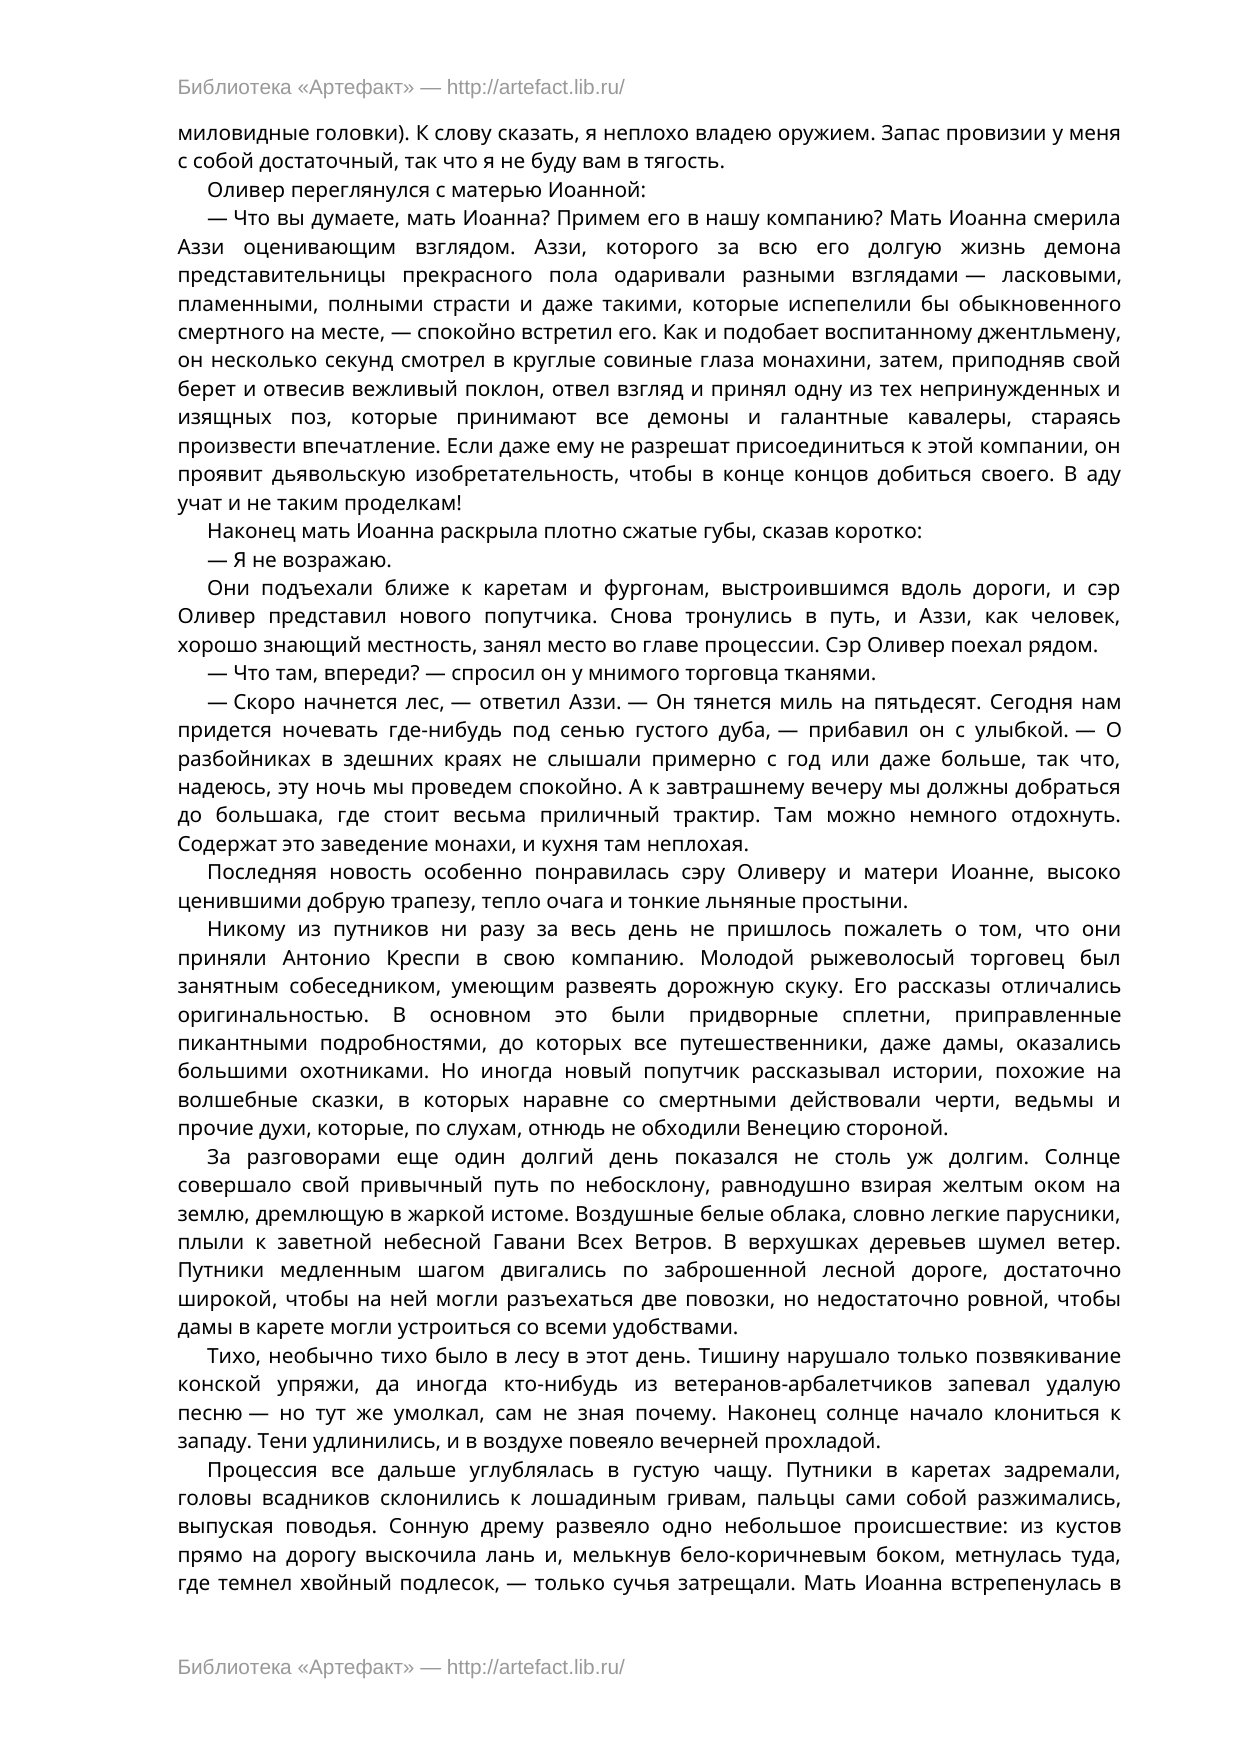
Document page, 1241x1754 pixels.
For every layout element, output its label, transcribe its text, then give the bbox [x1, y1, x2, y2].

text Последняя новость особенно понравилась сэру Оливеру и матери Иоанне, высоко ценившими добрую трапезу, тепло очага и тонкие льняные простыни. [177, 857, 1122, 914]
text — Что там, впереди? — спросил он у мнимого торговца тканями. [177, 658, 1122, 687]
text Они подъехали ближе к каретам и фургонам, выстроившимся вдоль дороги, и сэр Оливер представил нового попутчика. Снова тронулись в путь, и Аззи, как человек, хорошо знающий местность, занял место во главе процессии. Сэр Оливер поехал рядом. [177, 573, 1122, 658]
text — Я не возражаю. [177, 545, 1122, 573]
text Наконец мать Иоанна раскрыла плотно сжатые губы, сказав коротко: [177, 516, 1122, 545]
text — Что вы думаете, мать Иоанна? Примем его в нашу компанию? Мать Иоанна смерила Аззи оценивающим взглядом. Аззи, которого за всю его долгую жизнь демона представительницы прекрасного пола одаривали разными взглядами — ласковыми, пламенными, полными страсти и даже такими, которые испепелили бы обыкновенного смертного на месте, — спокойно встретил его. Как и подобает воспитанному джентльмену, он несколько секунд смотрел в круглые совиные глаза монахини, затем, приподняв свой берет и отвесив вежливый поклон, отвел взгляд и принял одну из тех непринужденных и изящных поз, которые принимают все демоны и галантные кавалеры, стараясь произвести впечатление. Если даже ему не разрешат присоединиться к этой компании, он проявит дьявольскую изобретательность, чтобы в конце концов добиться своего. В аду учат и не таким проделкам! [177, 203, 1122, 516]
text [177, 118, 1122, 175]
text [177, 1455, 1122, 1597]
text Никому из путников ни разу за весь день не пришлось пожалеть о том, что они приняли Антонио Креспи в свою компанию. Молодой рыжеволосый торговец был занятным собеседником, умеющим развеять дорожную скуку. Его рассказы отличались оригинальностью. В основном это были придворные сплетни, приправленные пикантными подробностями, до которых все путешественники, даже дамы, оказались большими охотниками. Но иногда новый попутчик рассказывал истории, похожие на волшебные сказки, в которых наравне со смертными действовали черти, ведьмы и прочие духи, которые, по слухам, отнюдь не обходили Венецию стороной. [177, 914, 1122, 1142]
text Тихо, необычно тихо было в лесу в этот день. Тишину нарушало только позвякивание конской упряжи, да иногда кто-нибудь из ветеранов-арбалетчиков запевал удалую песню — но тут же умолкал, сам не зная почему. Наконец солнце начало клониться к западу. Тени удлинились, и в воздухе повеяло вечерней прохладой. [177, 1341, 1122, 1455]
text — Скоро начнется лес, — ответил Аззи. — Он тянется миль на пятьдесят. Сегодня нам придется ночевать где-нибудь под сенью густого дуба, — прибавил он с улыбкой. — О разбойниках в здешних краях не слышали примерно с год или даже больше, так что, надеюсь, эту ночь мы проведем спокойно. А к завтрашнему вечеру мы должны добраться до большака, где стоит весьма приличный трактир. Там можно немного отдохнуть. Содержат это заведение монахи, и кухня там неплохая. [177, 687, 1122, 857]
text Оливер переглянулся с матерью Иоанной: [177, 175, 1122, 203]
text За разговорами еще один долгий день показался не столь уж долгим. Солнце совершало свой привычный путь по небосклону, равнодушно взирая желтым оком на землю, дремлющую в жаркой истоме. Воздушные белые облака, словно легкие парусники, плыли к заветной небесной Гавани Всех Ветров. В верхушках деревьев шумел ветер. Путники медленным шагом двигались по заброшенной лесной дороге, достаточно широкой, чтобы на ней могли разъехаться две повозки, но недостаточно ровной, чтобы дамы в карете могли устроиться со всеми удобствами. [177, 1142, 1122, 1341]
